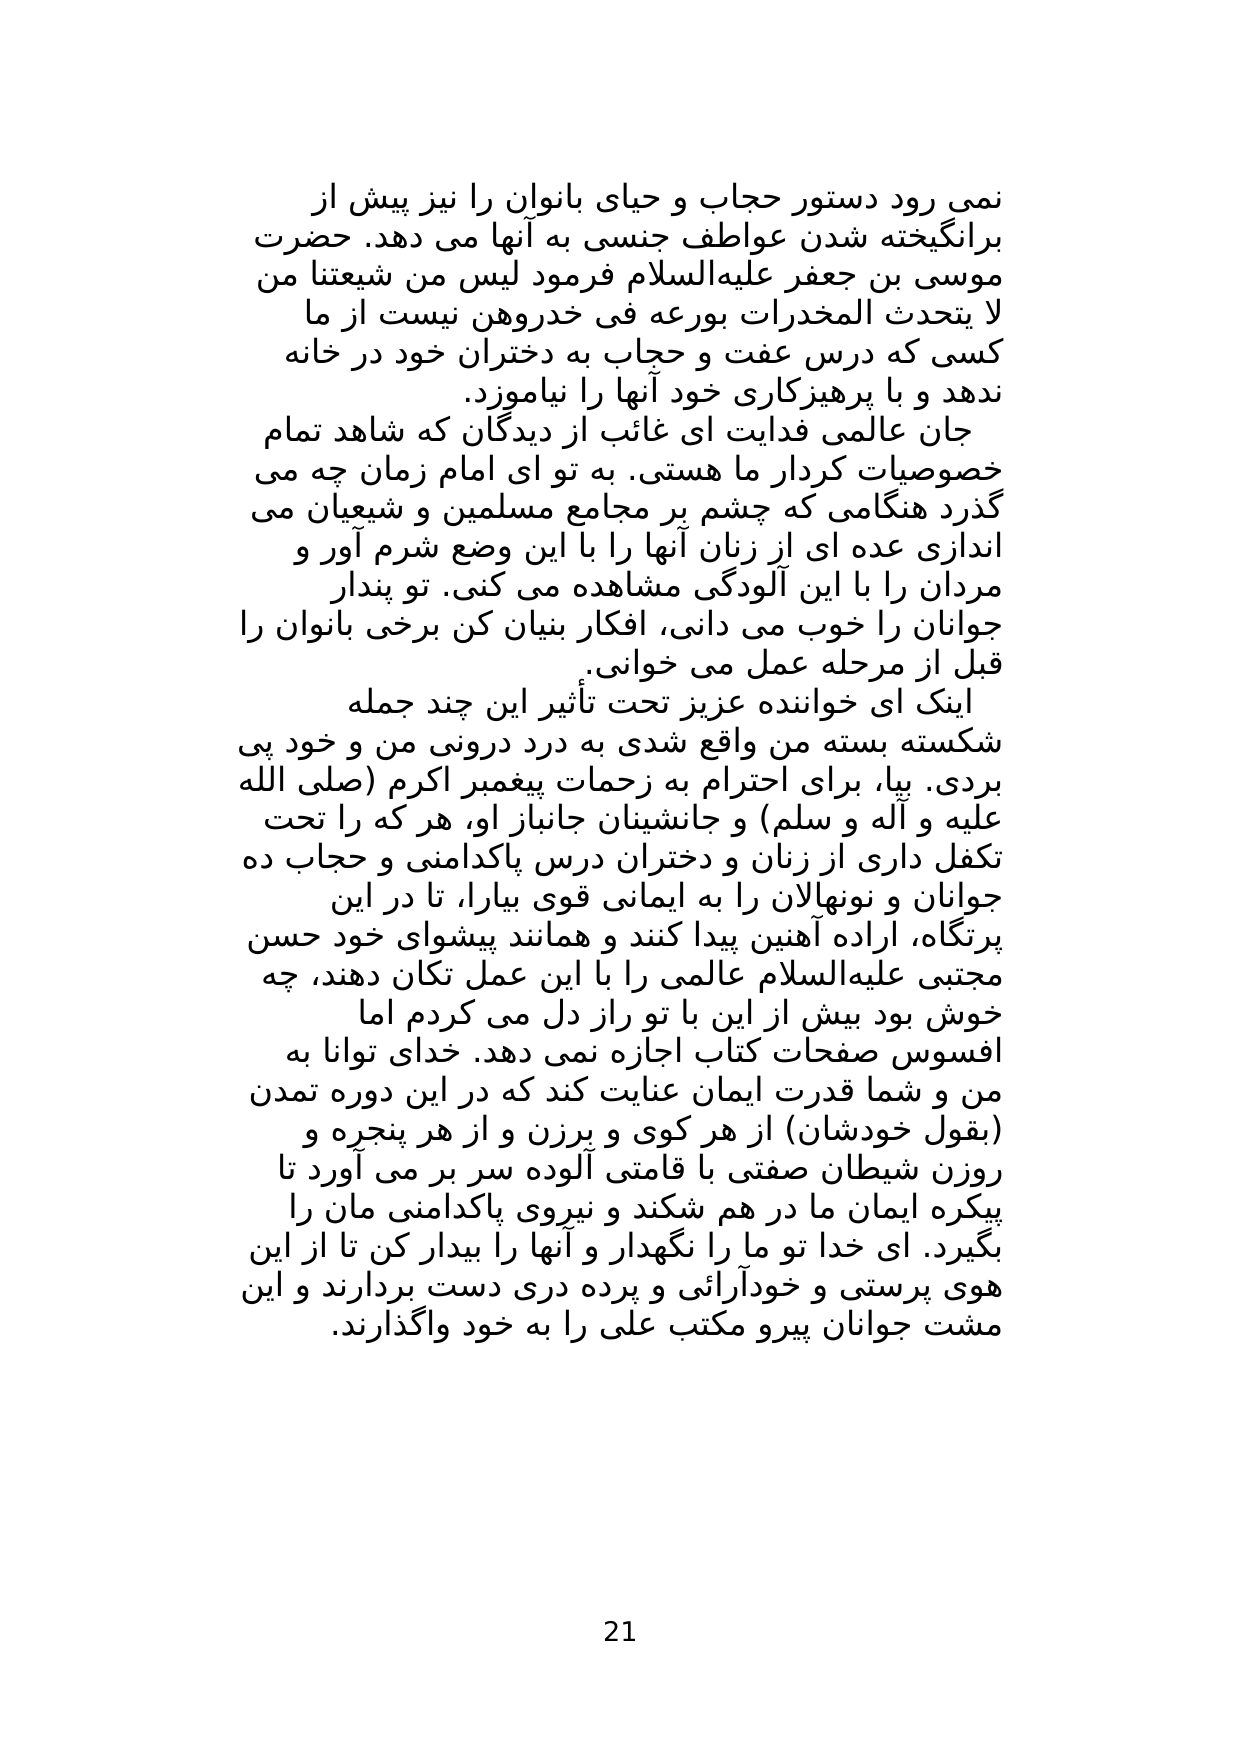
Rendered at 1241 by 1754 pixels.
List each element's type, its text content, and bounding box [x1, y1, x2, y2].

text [236, 177, 1004, 410]
text جان عالمی فدایت ای غائب از دیدگان که شاهد تمام خصوصیات کردار ما هستی. به تو ای امام زمان چه می گذرد هنگامی که چشم بر مجامع مسلمین و شیعیان می اندازی عده ای از زنان آنها را با این وضع شرم آور و مردان را با این آلودگی مشاهده می کنی. تو پندار جوانان را خوب می دانی، افکار بنیان کن برخی بانوان را قبل از مرحله عمل می خوانی. [236, 410, 1004, 682]
text اینک ای خواننده عزیز تحت تأثیر این چند جمله شکسته بسته من واقع شدی به درد درونی من و خود پی بردی. بیا، برای احترام به زحمات پیغمبر اکرم (صلی الله علیه و آله و سلم) و جانشینان جانباز او، هر که را تحت تکفل داری از زنان و دختران درس پاکدامنی و حجاب ده جوانان و نونهالان را به ایمانی قوی بیارا، تا در این پرتگاه، اراده آهنین پیدا کنند و همانند پیشوای خود حسن مجتبی عليه‌السلام عالمی را با این عمل تکان دهند، چه خوش بود بیش از این با تو راز دل می کردم اما افسوس صفحات کتاب اجازه نمی دهد. خدای توانا به من و شما قدرت ایمان عنایت کند که در این دوره تمدن (بقول خودشان) از هر کوی و برزن و از هر پنجره و روزن شیطان صفتی با قامتی آلوده سر بر می آورد تا پیکره ایمان ما در هم شکند و نیروی پاکدامنی مان را بگیرد. ای خدا تو ما را نگهدار و آنها را بیدار کن تا از این هوی پرستی و خودآرائی و پرده دری دست بردارند و این مشت جوانان پیرو مکتب علی را به خود واگذارند. [236, 682, 1004, 1343]
